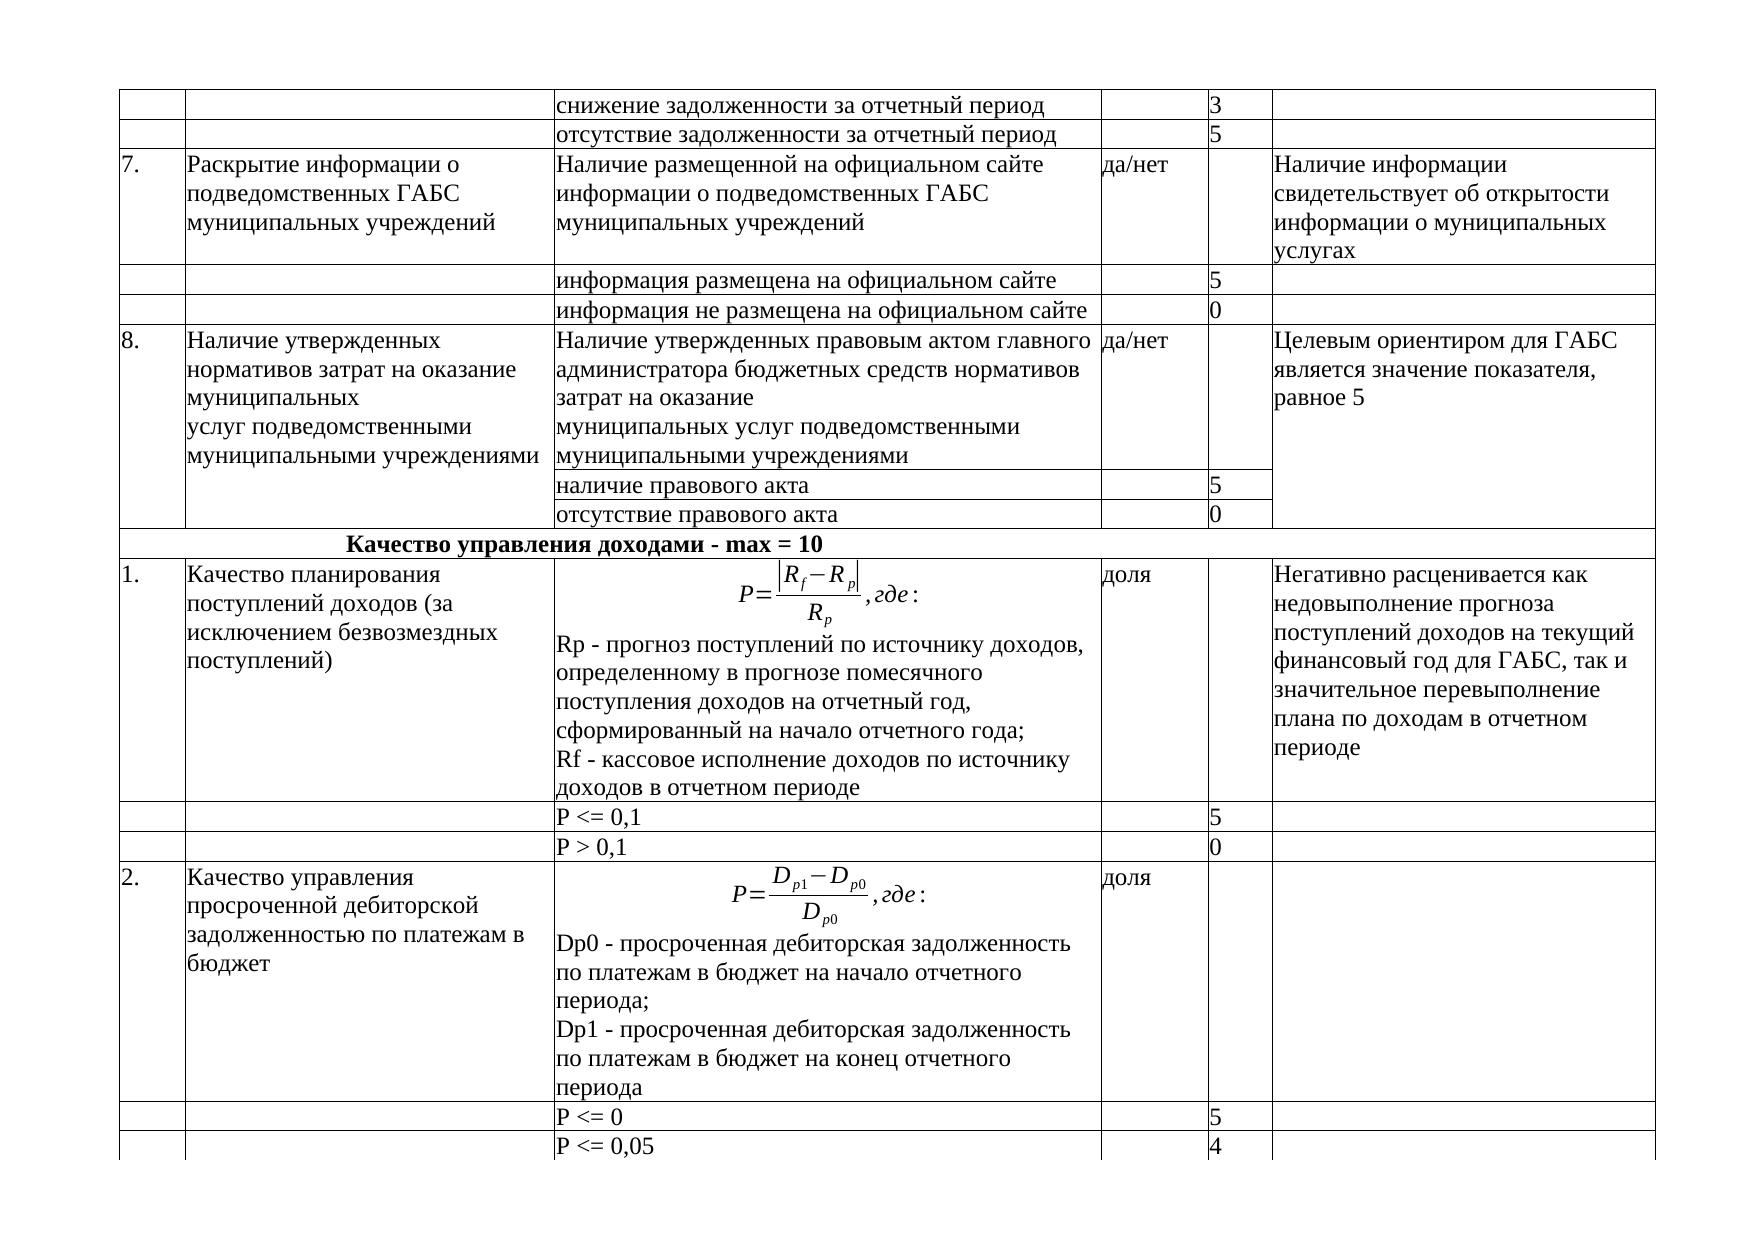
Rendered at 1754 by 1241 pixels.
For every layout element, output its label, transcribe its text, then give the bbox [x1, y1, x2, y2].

table_cell [120, 90, 185, 118]
table_cell [186, 90, 554, 118]
table_cell [1102, 1102, 1208, 1130]
table_cell 0 [1209, 295, 1272, 324]
table_cell [1209, 559, 1272, 801]
table_cell [1102, 120, 1208, 148]
table_cell снижение задолженности за отчетный период [555, 90, 1101, 118]
table_cell 0 [1209, 500, 1272, 528]
table_cell [120, 832, 185, 861]
table_cell Р > 0,1 [555, 832, 1101, 861]
table_cell [1102, 500, 1208, 528]
table_cell Dp0 - просроченная дебиторская задолженность по платежам в бюджет на начало отчетного периода; Dp1 - просроченная дебиторская задолженность по платежам в бюджет на конец отчетного периода [555, 862, 1101, 1101]
table_cell наличие правового акта [555, 470, 1101, 498]
table_cell [1273, 1131, 1655, 1160]
table_cell 7. [120, 149, 185, 264]
table_cell 0 [1209, 832, 1272, 861]
table_cell 1. [120, 559, 185, 801]
table_cell [1273, 265, 1655, 294]
table_cell 4 [1209, 1131, 1272, 1160]
table_cell [1273, 1102, 1655, 1130]
table_cell [1102, 295, 1208, 324]
table_cell Негативно расценивается как недовыполнение прогноза поступлений доходов на текущий финансовый год для ГАБС, так и значительное перевыполнение плана по доходам в отчетном периоде [1273, 559, 1655, 801]
table_cell [186, 120, 554, 148]
table_cell [1273, 802, 1655, 831]
table_cell 2. [120, 862, 185, 1101]
table_cell 8. [120, 325, 185, 528]
table_cell информация размещена на официальном сайте [555, 265, 1101, 294]
table_cell 5 [1209, 120, 1272, 148]
table_cell [1209, 149, 1272, 264]
table_cell Р <= 0,1 [555, 802, 1101, 831]
table_cell Качество планирования поступлений доходов (за исключением безвозмездных поступлений) [186, 559, 554, 801]
table_cell [120, 295, 185, 324]
table_cell [1102, 832, 1208, 861]
table_cell [120, 265, 185, 294]
table_cell доля [1102, 559, 1208, 801]
table_cell [186, 832, 554, 861]
table_cell Наличие утвержденных правовым актом главного администратора бюджетных средств нормативов затрат на оказание муниципальных услуг подведомственными муниципальными учреждениями [555, 325, 1101, 469]
table_cell да/нет [1102, 325, 1208, 469]
table_cell 5 [1209, 470, 1272, 498]
table_cell Качество управления просроченной дебиторской задолженностью по платежам в бюджет [186, 862, 554, 1101]
table_cell [186, 802, 554, 831]
table_cell отсутствие задолженности за отчетный период [555, 120, 1101, 148]
table_cell [120, 802, 185, 831]
table_cell [1209, 325, 1272, 469]
table_cell [1273, 832, 1655, 861]
table_cell [1102, 1131, 1208, 1160]
table_cell [186, 1131, 554, 1160]
table_cell [1273, 862, 1655, 1101]
table_cell Наличие утвержденных нормативов затрат на оказание муниципальных услуг подведомственными муниципальными учреждениями [186, 438, 554, 528]
table_cell Р <= 0 [555, 1102, 1101, 1130]
table_cell [120, 1131, 185, 1160]
table_cell [1102, 802, 1208, 831]
table_cell [1273, 295, 1655, 324]
table_cell 5 [1209, 1102, 1272, 1130]
table_cell да/нет [1102, 149, 1208, 264]
table_cell Раскрытие информации о подведомственных ГАБС муниципальных учреждений [186, 149, 554, 264]
table_cell Целевым ориентиром для ГАБС является значение показателя, равное 5 [1273, 325, 1655, 528]
table_cell информация не размещена на официальном сайте [555, 295, 1101, 324]
table_cell Наличие утвержденных нормативов затрат на оказание муниципальных услуг подведомственными муниципальными учреждениями [186, 325, 554, 437]
table_cell 5 [1209, 265, 1272, 294]
table_cell [186, 295, 554, 324]
table_cell [1209, 862, 1272, 1101]
table_cell [1273, 120, 1655, 148]
table_cell [120, 120, 185, 148]
table_cell [186, 265, 554, 294]
table_cell отсутствие правового акта [555, 500, 1101, 528]
table_cell Качество управления доходами - max = 10 [120, 529, 1655, 558]
table_cell Наличие информации свидетельствует об открытости информации о муниципальных услугах [1273, 149, 1655, 264]
table_cell [1273, 90, 1655, 118]
table_cell [1102, 265, 1208, 294]
table_cell 5 [1209, 802, 1272, 831]
table_cell [186, 1102, 554, 1130]
table_cell [1102, 90, 1208, 118]
table_cell Rp - прогноз поступлений по источнику доходов, определенному в прогнозе помесячного поступления доходов на отчетный год, сформированный на начало отчетного года; Rf - кассовое исполнение доходов по источнику доходов в отчетном периоде [555, 559, 1101, 801]
table_cell доля [1102, 862, 1208, 1101]
table_cell [120, 1102, 185, 1130]
table_cell 3 [1209, 90, 1272, 118]
table_cell Р <= 0,05 [555, 1131, 1101, 1160]
table_cell [1102, 470, 1208, 498]
table_cell Наличие размещенной на официальном сайте информации о подведомственных ГАБС муниципальных учреждений [555, 149, 1101, 264]
